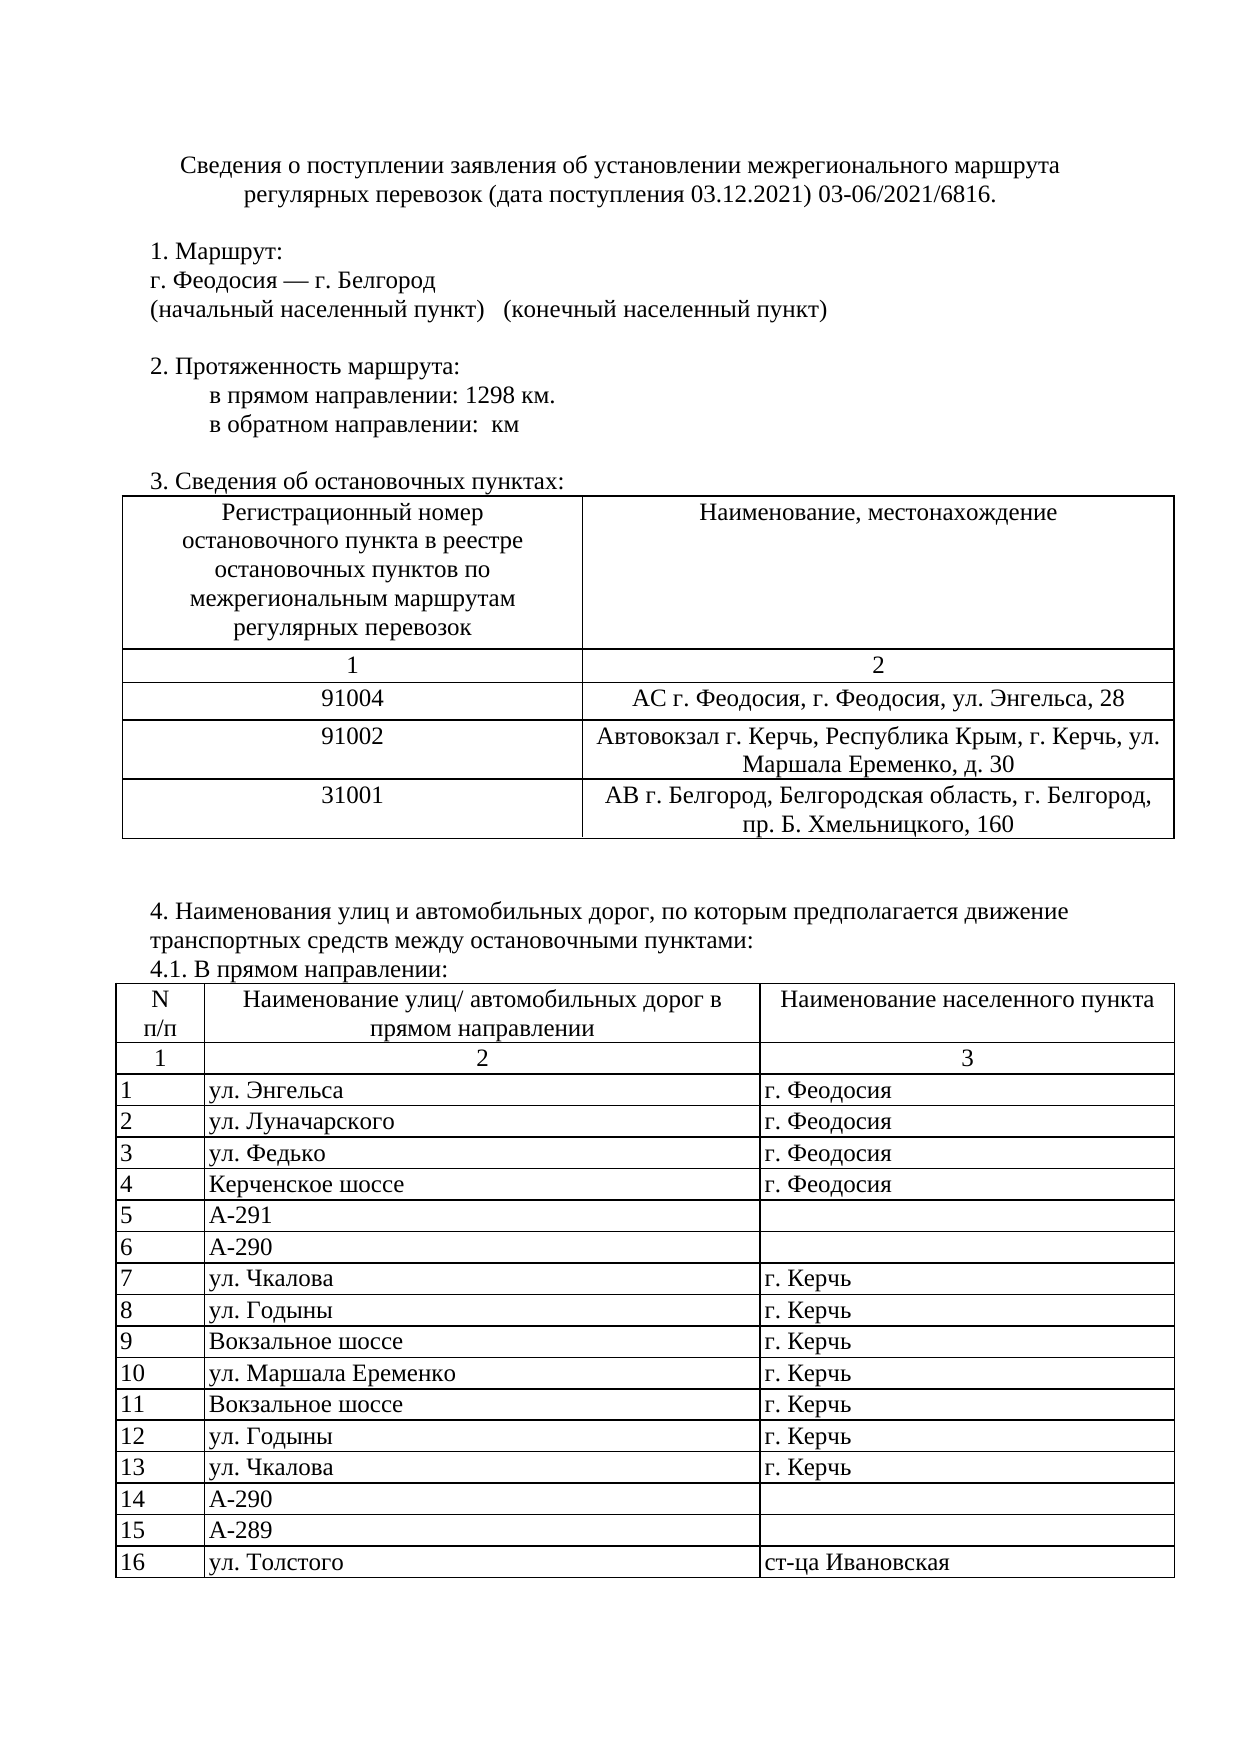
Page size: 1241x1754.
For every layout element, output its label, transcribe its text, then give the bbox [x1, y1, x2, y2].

table_cell 91004 [123, 683, 582, 719]
table_cell 2 [583, 650, 1173, 681]
table_cell [761, 1201, 1174, 1231]
table_cell ул. Толстого [205, 1547, 759, 1577]
text г. Феодосия — г. Белгород [150, 265, 1090, 294]
table_header Наименование, местонахождение [583, 497, 1173, 648]
table_cell 12 [117, 1421, 204, 1451]
table_cell [761, 1484, 1174, 1514]
table_cell 15 [117, 1515, 204, 1545]
table_header Наименование населенного пункта [761, 984, 1174, 1042]
table_cell 1 [117, 1043, 204, 1073]
table_cell 4 [117, 1169, 204, 1199]
table_cell 31001 [123, 780, 582, 837]
table_cell А-290 [205, 1232, 759, 1262]
table_cell 1 [123, 650, 582, 681]
table_cell 3 [117, 1138, 204, 1168]
text 4.1. В прямом направлении: [150, 954, 1090, 983]
table_cell г. Керчь [761, 1390, 1174, 1419]
table_cell ул. Маршала Еременко [205, 1358, 759, 1388]
table_cell 6 [117, 1232, 204, 1262]
table_cell г. Феодосия [761, 1138, 1174, 1168]
text Сведения о поступлении заявления об установлении межрегионального маршрута регулярных перевозок (дата поступления 03.12.2021) 03-06/2021/6816. [150, 150, 1090, 207]
table_cell 7 [117, 1264, 204, 1293]
table_cell ул. Чкалова [205, 1264, 759, 1293]
table_cell Вокзальное шоссе [205, 1327, 759, 1356]
table_cell [761, 1232, 1174, 1262]
table_cell 3 [761, 1043, 1174, 1073]
table_cell 11 [117, 1390, 204, 1419]
table_cell 2 [117, 1106, 204, 1136]
table_cell г. Феодосия [761, 1106, 1174, 1136]
text (начальный населенный пункт) (конечный населенный пункт) [150, 294, 1090, 322]
table_cell 13 [117, 1452, 204, 1482]
table_cell АВ г. Белгород, Белгородская область, г. Белгород, пр. Б. Хмельницкого, 160 [583, 780, 1173, 837]
table_cell ул. Годыны [205, 1295, 759, 1325]
table_header N п/п [117, 984, 204, 1042]
table_cell г. Керчь [761, 1358, 1174, 1388]
text в прямом направлении: 1298 км. [150, 380, 1090, 409]
table_cell г. Керчь [761, 1295, 1174, 1325]
table_cell 8 [117, 1295, 204, 1325]
table_cell А-290 [205, 1484, 759, 1514]
table_cell г. Керчь [761, 1421, 1174, 1451]
table_cell 1 [117, 1075, 204, 1105]
table_cell 10 [117, 1358, 204, 1388]
table_cell 2 [205, 1043, 759, 1073]
table_cell г. Керчь [761, 1327, 1174, 1356]
text 3. Сведения об остановочных пунктах: [150, 466, 1090, 495]
table_cell г. Керчь [761, 1452, 1174, 1482]
table_header Наименование улиц/ автомобильных дорог в прямом направлении [205, 984, 759, 1042]
table_cell Вокзальное шоссе [205, 1390, 759, 1419]
table_cell ул. Годыны [205, 1421, 759, 1451]
table_cell А-289 [205, 1515, 759, 1545]
table_cell г. Феодосия [761, 1169, 1174, 1199]
table_cell Керченское шоссе [205, 1169, 759, 1199]
table_cell ст-ца Ивановская [761, 1547, 1174, 1577]
table_cell Автовокзал г. Керчь, Республика Крым, г. Керчь, ул. Маршала Еременко, д. 30 [583, 721, 1173, 778]
table_cell 91002 [123, 721, 582, 778]
table_cell А-291 [205, 1201, 759, 1231]
table_cell 14 [117, 1484, 204, 1514]
text 2. Протяженность маршрута: [150, 351, 1090, 380]
text 4. Наименования улиц и автомобильных дорог, по которым предполагается движение транспортных средств между остановочными пунктами: [150, 896, 1090, 954]
table_cell АС г. Феодосия, г. Феодосия, ул. Энгельса, 28 [583, 683, 1173, 719]
table_cell ул. Чкалова [205, 1452, 759, 1482]
table_cell ул. Энгельса [205, 1075, 759, 1105]
table_cell 16 [117, 1547, 204, 1577]
table_header Регистрационный номер остановочного пункта в реестре остановочных пунктов по межрегиональным маршрутам регулярных перевозок [123, 497, 582, 648]
table_cell 5 [117, 1201, 204, 1231]
text 1. Маршрут: [150, 236, 1090, 265]
text в обратном направлении: км [150, 409, 1090, 437]
table_cell г. Керчь [761, 1264, 1174, 1293]
table_cell г. Феодосия [761, 1075, 1174, 1105]
table_cell ул. Федько [205, 1138, 759, 1168]
table_cell 9 [117, 1327, 204, 1356]
table_cell ул. Луначарского [205, 1106, 759, 1136]
table_cell [761, 1515, 1174, 1545]
